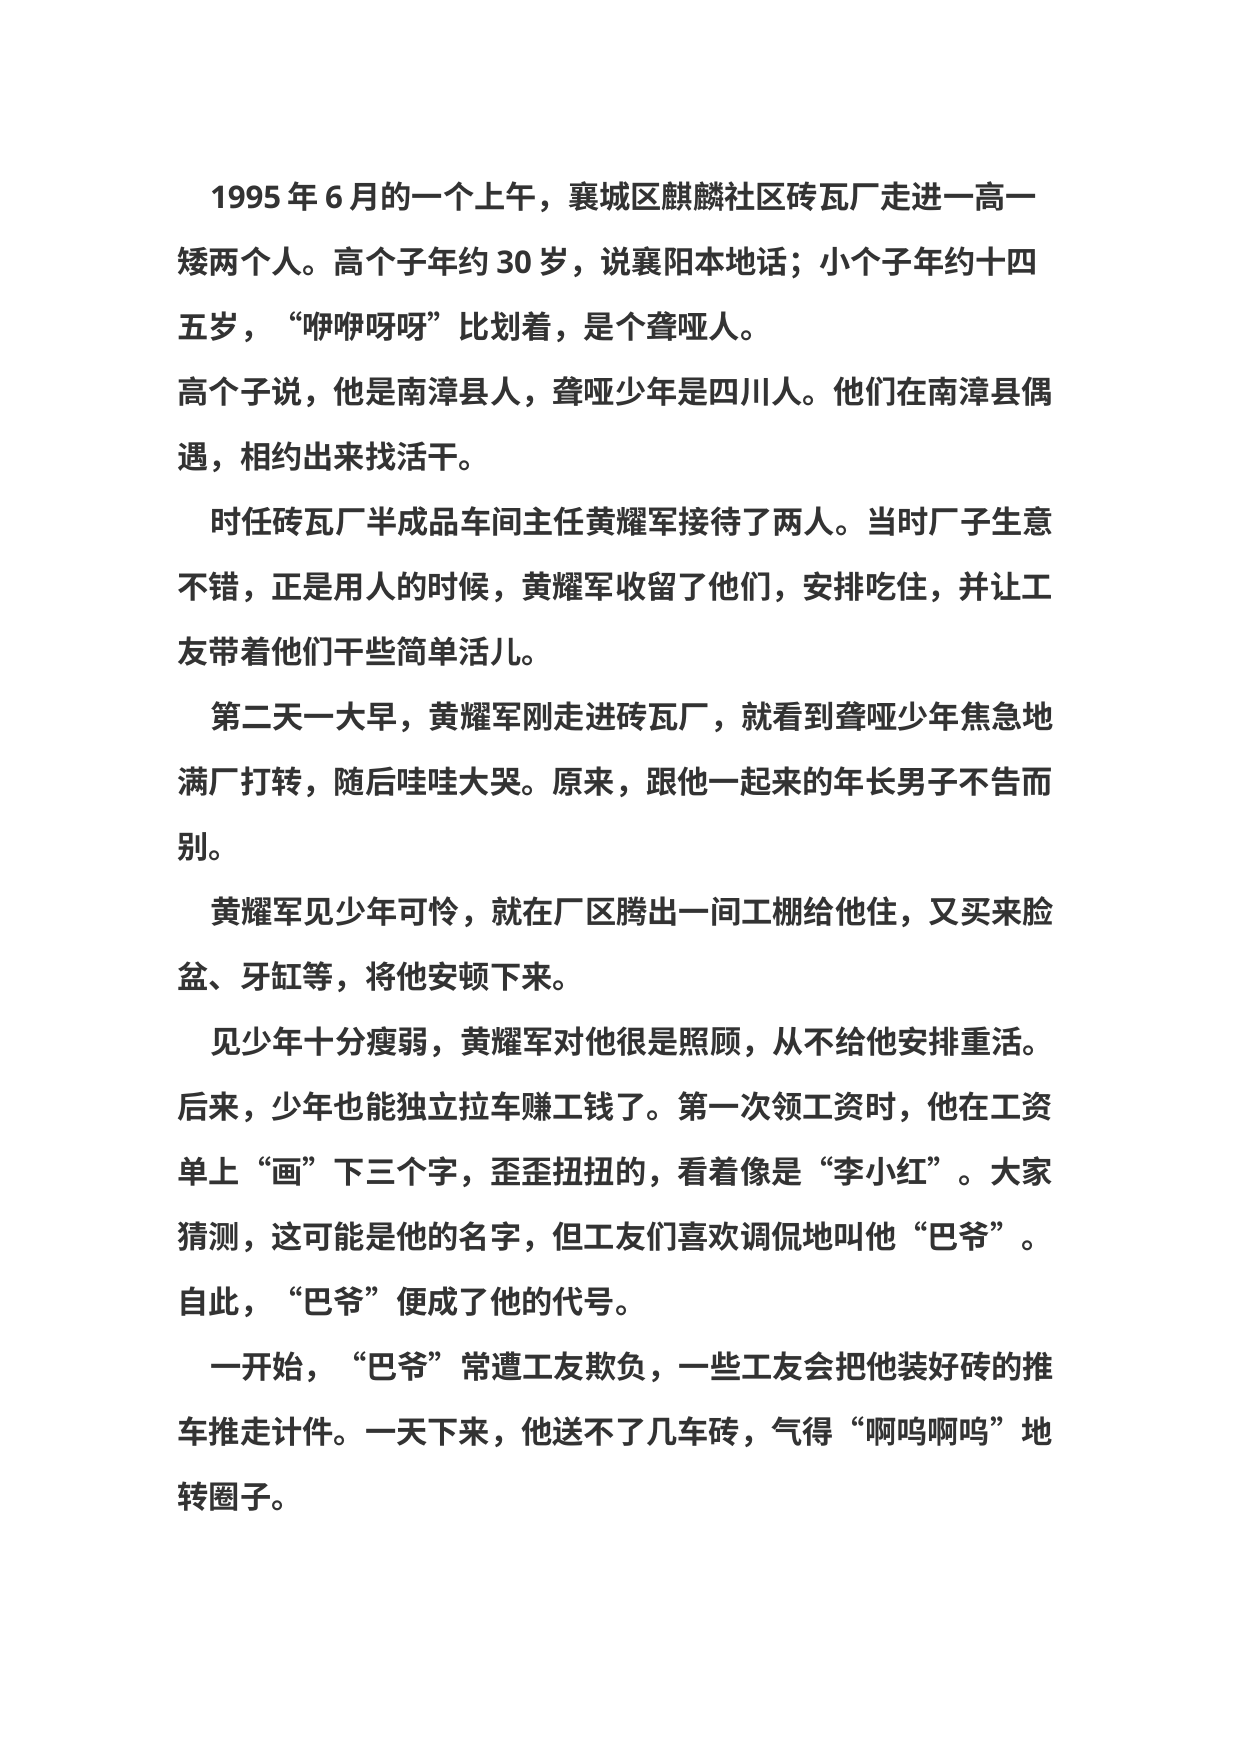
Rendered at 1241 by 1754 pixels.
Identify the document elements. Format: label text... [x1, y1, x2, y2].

text 一开始，“巴爷”常遭工友欺负，一些工友会把他装好砖的推车推走计件。一天下来，他送不了几车砖，气得“啊呜啊呜”地转圈子。 [177, 1332, 1063, 1527]
text 时任砖瓦厂半成品车间主任黄耀军接待了两人。当时厂子生意不错，正是用人的时候，黄耀军收留了他们，安排吃住，并让工友带着他们干些简单活儿。 [177, 487, 1063, 682]
text 高个子说，他是南漳县人，聋哑少年是四川人。他们在南漳县偶遇，相约出来找活干。 [177, 357, 1063, 487]
text 1995年6月的一个上午，襄城区麒麟社区砖瓦厂走进一高一矮两个人。高个子年约30岁，说襄阳本地话；小个子年约十四五岁，“咿咿呀呀”比划着，是个聋哑人。 [177, 162, 1063, 357]
text 见少年十分瘦弱，黄耀军对他很是照顾，从不给他安排重活。后来，少年也能独立拉车赚工钱了。第一次领工资时，他在工资单上“画”下三个字，歪歪扭扭的，看着像是“李小红”。大家猜测，这可能是他的名字，但工友们喜欢调侃地叫他“巴爷”。自此，“巴爷”便成了他的代号。 [177, 1007, 1063, 1332]
text 第二天一大早，黄耀军刚走进砖瓦厂，就看到聋哑少年焦急地满厂打转，随后哇哇大哭。原来，跟他一起来的年长男子不告而别。 [177, 682, 1063, 877]
text 黄耀军见少年可怜，就在厂区腾出一间工棚给他住，又买来脸盆、牙缸等，将他安顿下来。 [177, 877, 1063, 1007]
